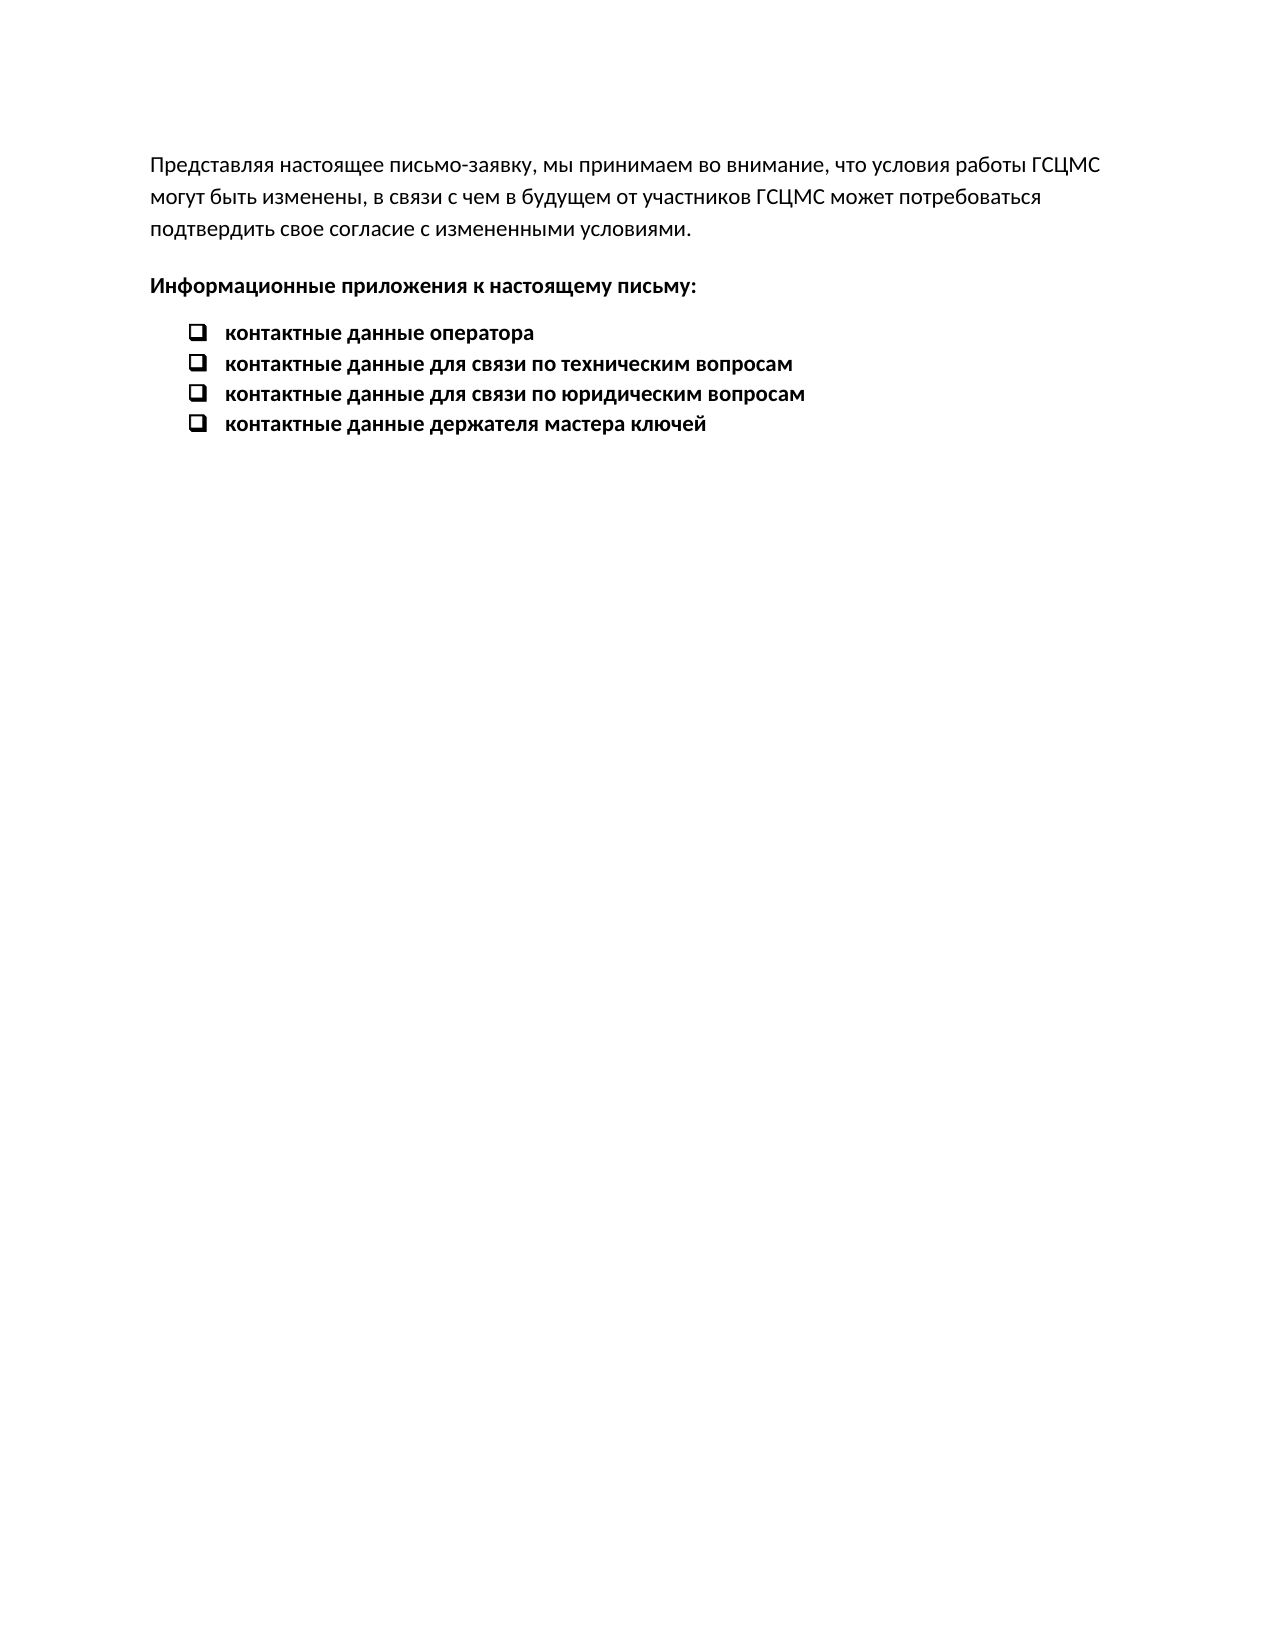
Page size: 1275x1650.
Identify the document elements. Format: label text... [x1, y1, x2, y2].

list контактные данные для связи по техническим вопросам [187, 349, 1125, 377]
list контактные данные оператора [187, 318, 1125, 346]
list контактные данные держателя мастера ключей [187, 409, 1125, 437]
text Представляя настоящее письмо-заявку, мы принимаем во внимание, что условия работы ГСЦМС могут быть изменены, в связи с чем в будущем от участников ГСЦМС может потребоваться подтвердить свое согласие с измененными условиями. [150, 150, 1125, 242]
list контактные данные для связи по юридическим вопросам [187, 379, 1125, 407]
text Информационные приложения к настоящему письму: [150, 272, 1125, 299]
